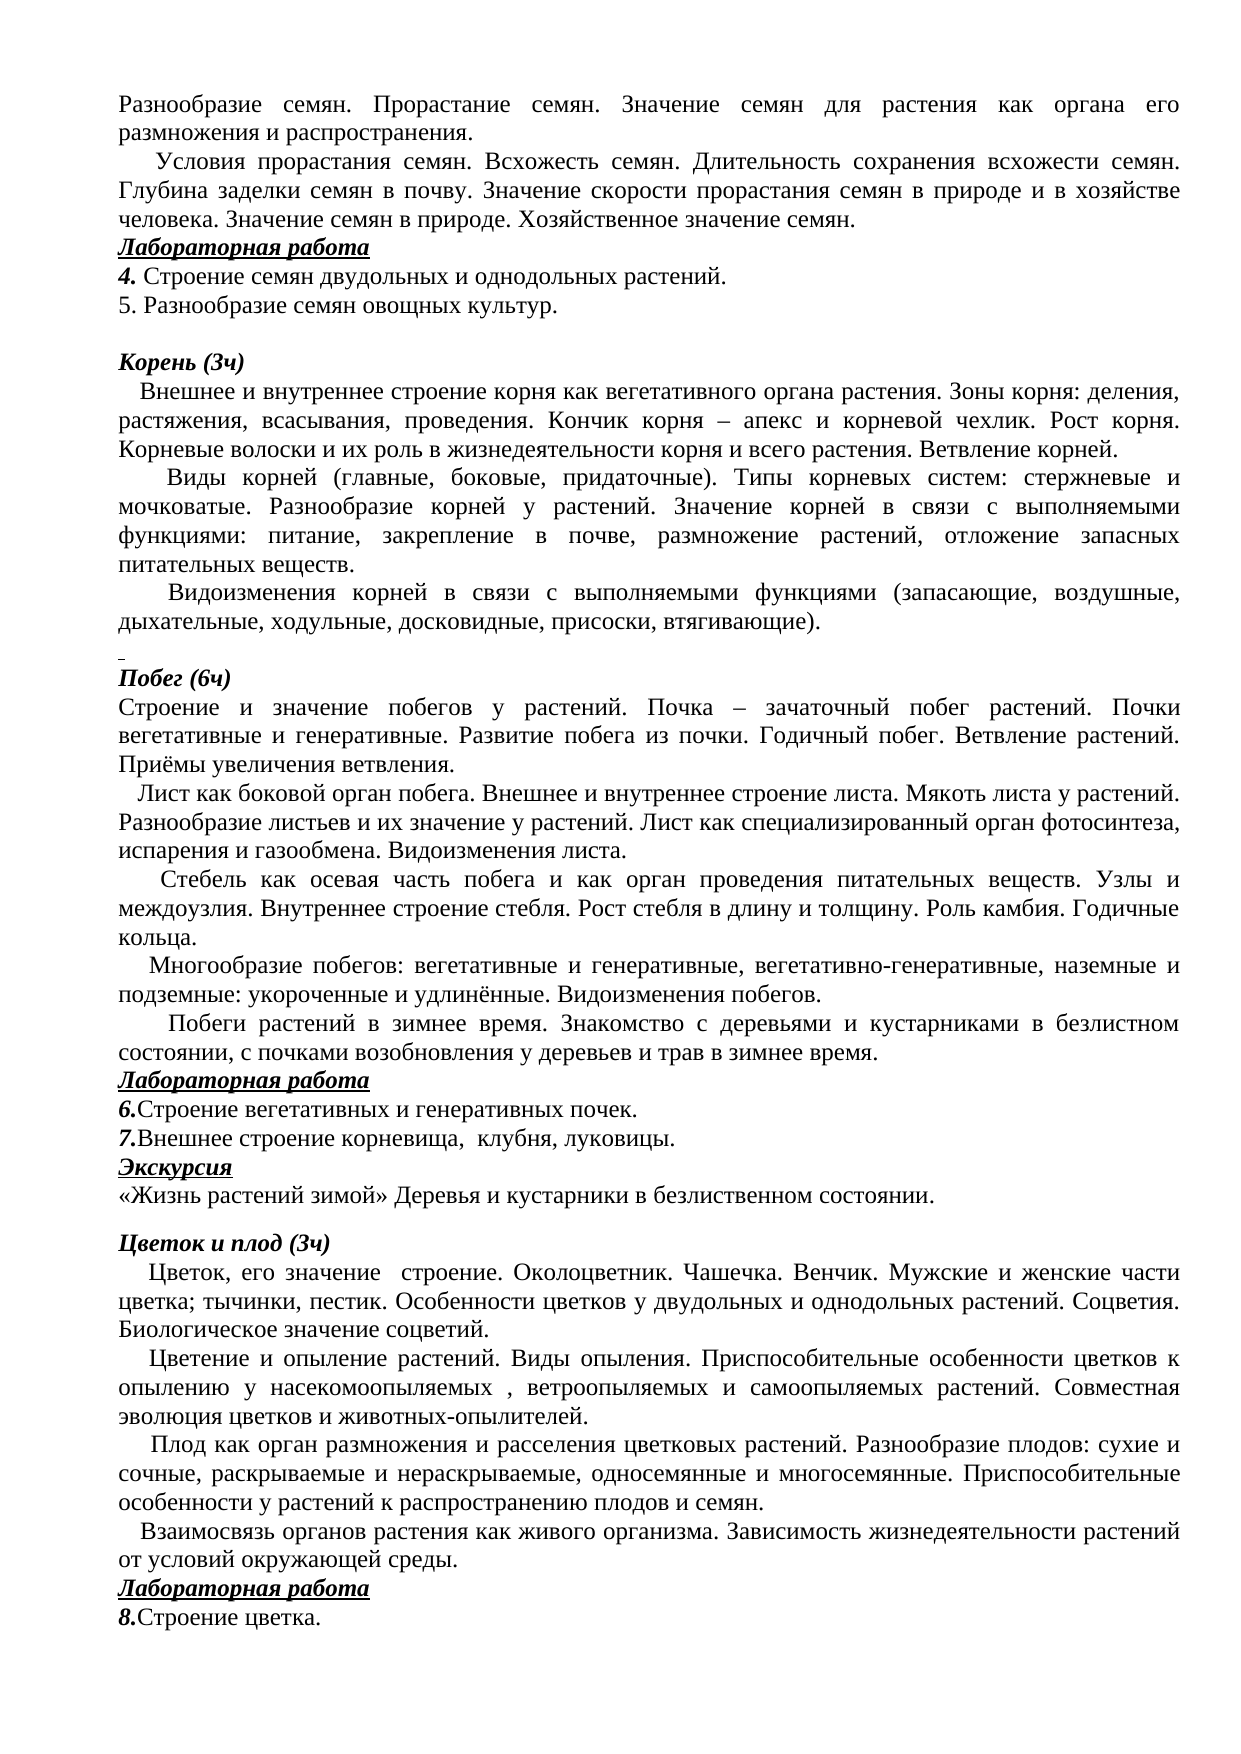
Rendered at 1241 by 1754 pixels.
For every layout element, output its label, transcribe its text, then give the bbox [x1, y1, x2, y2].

text Взаимосвязь органов растения как живого организма. Зависимость жизнедеятельности растений от условий окружающей среды. [118, 1516, 1181, 1573]
text Стебель как осевая часть побега и как орган проведения питательных веществ. Узлы и междоузлия. Внутреннее строение стебля. Рост стебля в длину и толщину. Роль камбия. Годичные кольца. [118, 864, 1181, 950]
text Корень (3ч) [118, 347, 1181, 376]
text Цветение и опыление растений. Виды опыления. Приспособительные особенности цветков к опылению у насекомоопыляемых , ветроопыляемых и самоопыляемых растений. Совместная эволюция цветков и животных-опылителей. [118, 1343, 1181, 1429]
text 7.Внешнее строение корневища, клубня, луковицы. [118, 1123, 1181, 1152]
text Лабораторная работа [118, 1573, 1181, 1602]
text «Жизнь растений зимой» Деревья и кустарники в безлиственном состоянии. [118, 1180, 1181, 1209]
text Видоизменения корней в связи с выполняемыми функциями (запасающие, воздушные, дыхательные, ходульные, досковидные, присоски, втягивающие). [118, 577, 1181, 635]
text Лист как боковой орган побега. Внешнее и внутреннее строение листа. Мякоть листа у растений. Разнообразие листьев и их значение у растений. Лист как специализированный орган фотосинтеза, испарения и газообмена. Видоизменения листа. [118, 778, 1181, 864]
text Побеги растений в зимнее время. Знакомство с деревьями и кустарниками в безлистном состоянии, с почками возобновления у деревьев и трав в зимнее время. [118, 1008, 1181, 1065]
text Цветок и плод (3ч) [118, 1228, 1181, 1257]
text 5. Разнообразие семян овощных культур. [118, 290, 1181, 319]
text Экскурсия [118, 1152, 1181, 1180]
text Лабораторная работа [118, 1065, 1181, 1094]
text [118, 89, 1181, 146]
text Строение и значение побегов у растений. Почка – зачаточный побег растений. Почки вегетативные и генеративные. Развитие побега из почки. Годичный побег. Ветвление растений. Приёмы увеличения ветвления. [118, 692, 1181, 778]
text Лабораторная работа [118, 232, 1181, 261]
text 4. Строение семян двудольных и однодольных растений. [118, 261, 1181, 290]
text 8.Строение цветка. [118, 1602, 1181, 1631]
text Плод как орган размножения и расселения цветковых растений. Разнообразие плодов: сухие и сочные, раскрываемые и нераскрываемые, односемянные и многосемянные. Приспособительные особенности у растений к распространению плодов и семян. [118, 1429, 1181, 1516]
text Многообразие побегов: вегетативные и генеративные, вегетативно-генеративные, наземные и подземные: укороченные и удлинённые. Видоизменения побегов. [118, 950, 1181, 1008]
text Условия прорастания семян. Всхожесть семян. Длительность сохранения всхожести семян. Глубина заделки семян в почву. Значение скорости прорастания семян в природе и в хозяйстве человека. Значение семян в природе. Хозяйственное значение семян. [118, 146, 1181, 232]
text 6.Строение вегетативных и генеративных почек. [118, 1094, 1181, 1123]
text Внешнее и внутреннее строение корня как вегетативного органа растения. Зоны корня: деления, растяжения, всасывания, проведения. Кончик корня – апекс и корневой чехлик. Рост корня. Корневые волоски и их роль в жизнедеятельности корня и всего растения. Ветвление корней. [118, 376, 1181, 462]
text Виды корней (главные, боковые, придаточные). Типы корневых систем: стержневые и мочковатые. Разнообразие корней у растений. Значение корней в связи с выполняемыми функциями: питание, закрепление в почве, размножение растений, отложение запасных питательных веществ. [118, 462, 1181, 577]
text Побег (6ч) [118, 663, 1181, 692]
text Цветок, его значение строение. Околоцветник. Чашечка. Венчик. Мужские и женские части цветка; тычинки, пестик. Особенности цветков у двудольных и однодольных растений. Соцветия. Биологическое значение соцветий. [118, 1257, 1181, 1343]
